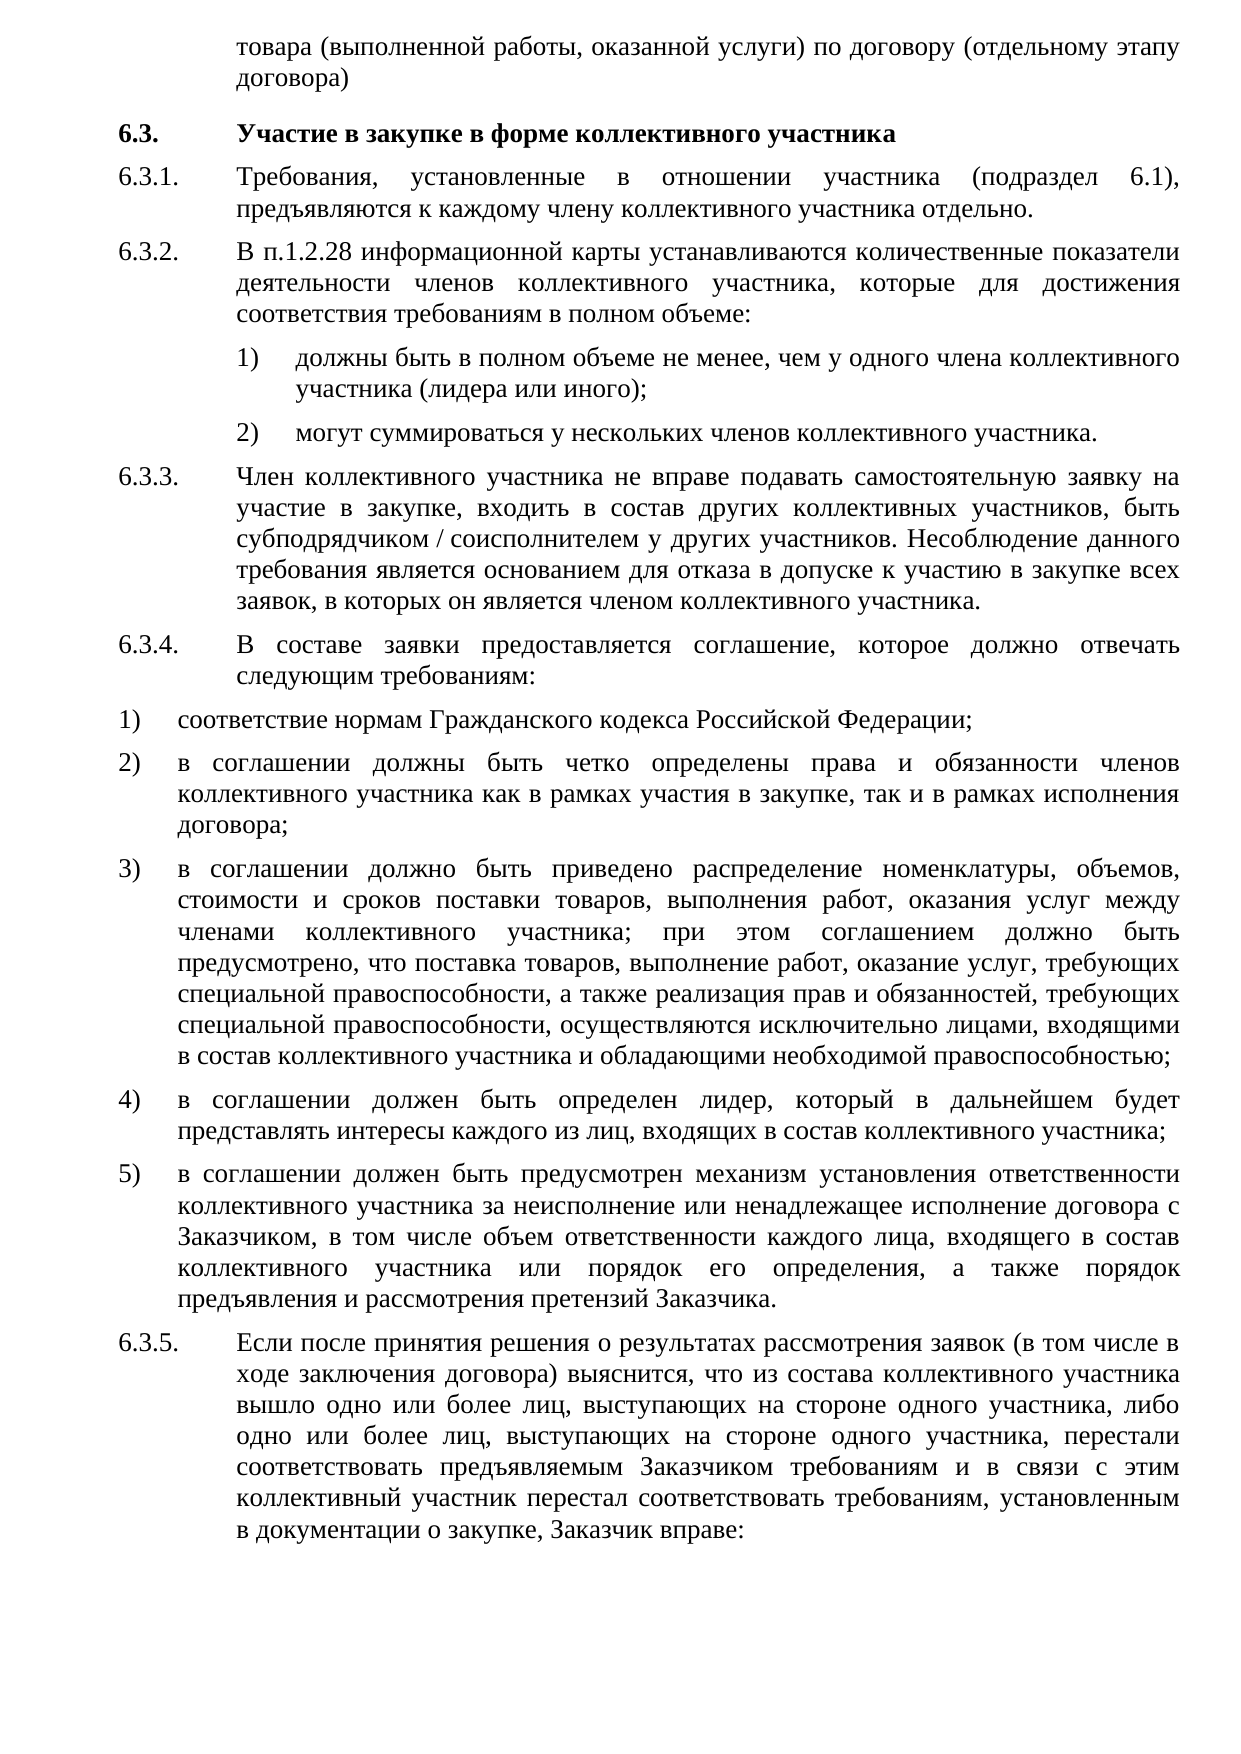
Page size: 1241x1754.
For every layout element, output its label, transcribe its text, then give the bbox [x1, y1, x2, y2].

text Требования, установленные в отношении участника (подраздел 6.1), предъявляются к каждому члену коллективного участника отдельно. [118, 161, 1181, 223]
text В составе заявки предоставляется соглашение, которое должно отвечать следующим требованиям: [118, 628, 1181, 690]
text в соглашении должен быть предусмотрен механизм установления ответственности коллективного участника за неисполнение или ненадлежащее исполнение договора с Заказчиком, в том числе объем ответственности каждого лица, входящего в состав коллективного участника или порядок его определения, а также порядок предъявления и рассмотрения претензий Заказчика. [118, 1158, 1181, 1313]
list В п.1.2.28 информационной карты устанавливаются количественные показатели деятельности членов коллективного участника, которые для достижения соответствия требованиям в полном объеме: [118, 235, 1181, 329]
text соответствие нормам Гражданского кодекса Российской Федерации; [118, 703, 1181, 734]
text Член коллективного участника не вправе подавать самостоятельную заявку на участие в закупке, входить в состав других коллективных участников, быть субподрядчиком / соисполнителем у других участников. Несоблюдение данного требования является основанием для отказа в допуске к участию в закупке всех заявок, в которых он является членом коллективного участника. [118, 460, 1181, 615]
text в соглашении должны быть четко определены права и обязанности членов коллективного участника как в рамках участия в закупке, так и в рамках исполнения договора; [118, 746, 1181, 840]
text Если после принятия решения о результатах рассмотрения заявок (в том числе в ходе заключения договора) выяснится, что из состава коллективного участника вышло одно или более лиц, выступающих на стороне одного участника, либо одно или более лиц, выступающих на стороне одного участника, перестали соответствовать предъявляемым Заказчиком требованиям и в связи с этим коллективный участник перестал соответствовать требованиям, установленным в документации о закупке, Заказчик вправе: [118, 1326, 1181, 1544]
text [118, 29, 1181, 92]
list могут суммироваться у нескольких членов коллективного участника. [236, 416, 1181, 447]
text в соглашении должно быть приведено распределение номенклатуры, объемов, стоимости и сроков поставки товаров, выполнения работ, оказания услуг между членами коллективного участника; при этом соглашением должно быть предусмотрено, что поставка товаров, выполнение работ, оказание услуг, требующих специальной правоспособности, а также реализация прав и обязанностей, требующих специальной правоспособности, осуществляются исключительно лицами, входящими в состав коллективного участника и обладающими необходимой правоспособностью; [118, 852, 1181, 1070]
text Участие в закупке в форме коллективного участника [118, 117, 1181, 148]
text в соглашении должен быть определен лидер, который в дальнейшем будет представлять интересы каждого из лиц, входящих в состав коллективного участника; [118, 1083, 1181, 1145]
list должны быть в полном объеме не менее, чем у одного члена коллективного участника (лидера или иного); [236, 341, 1181, 403]
